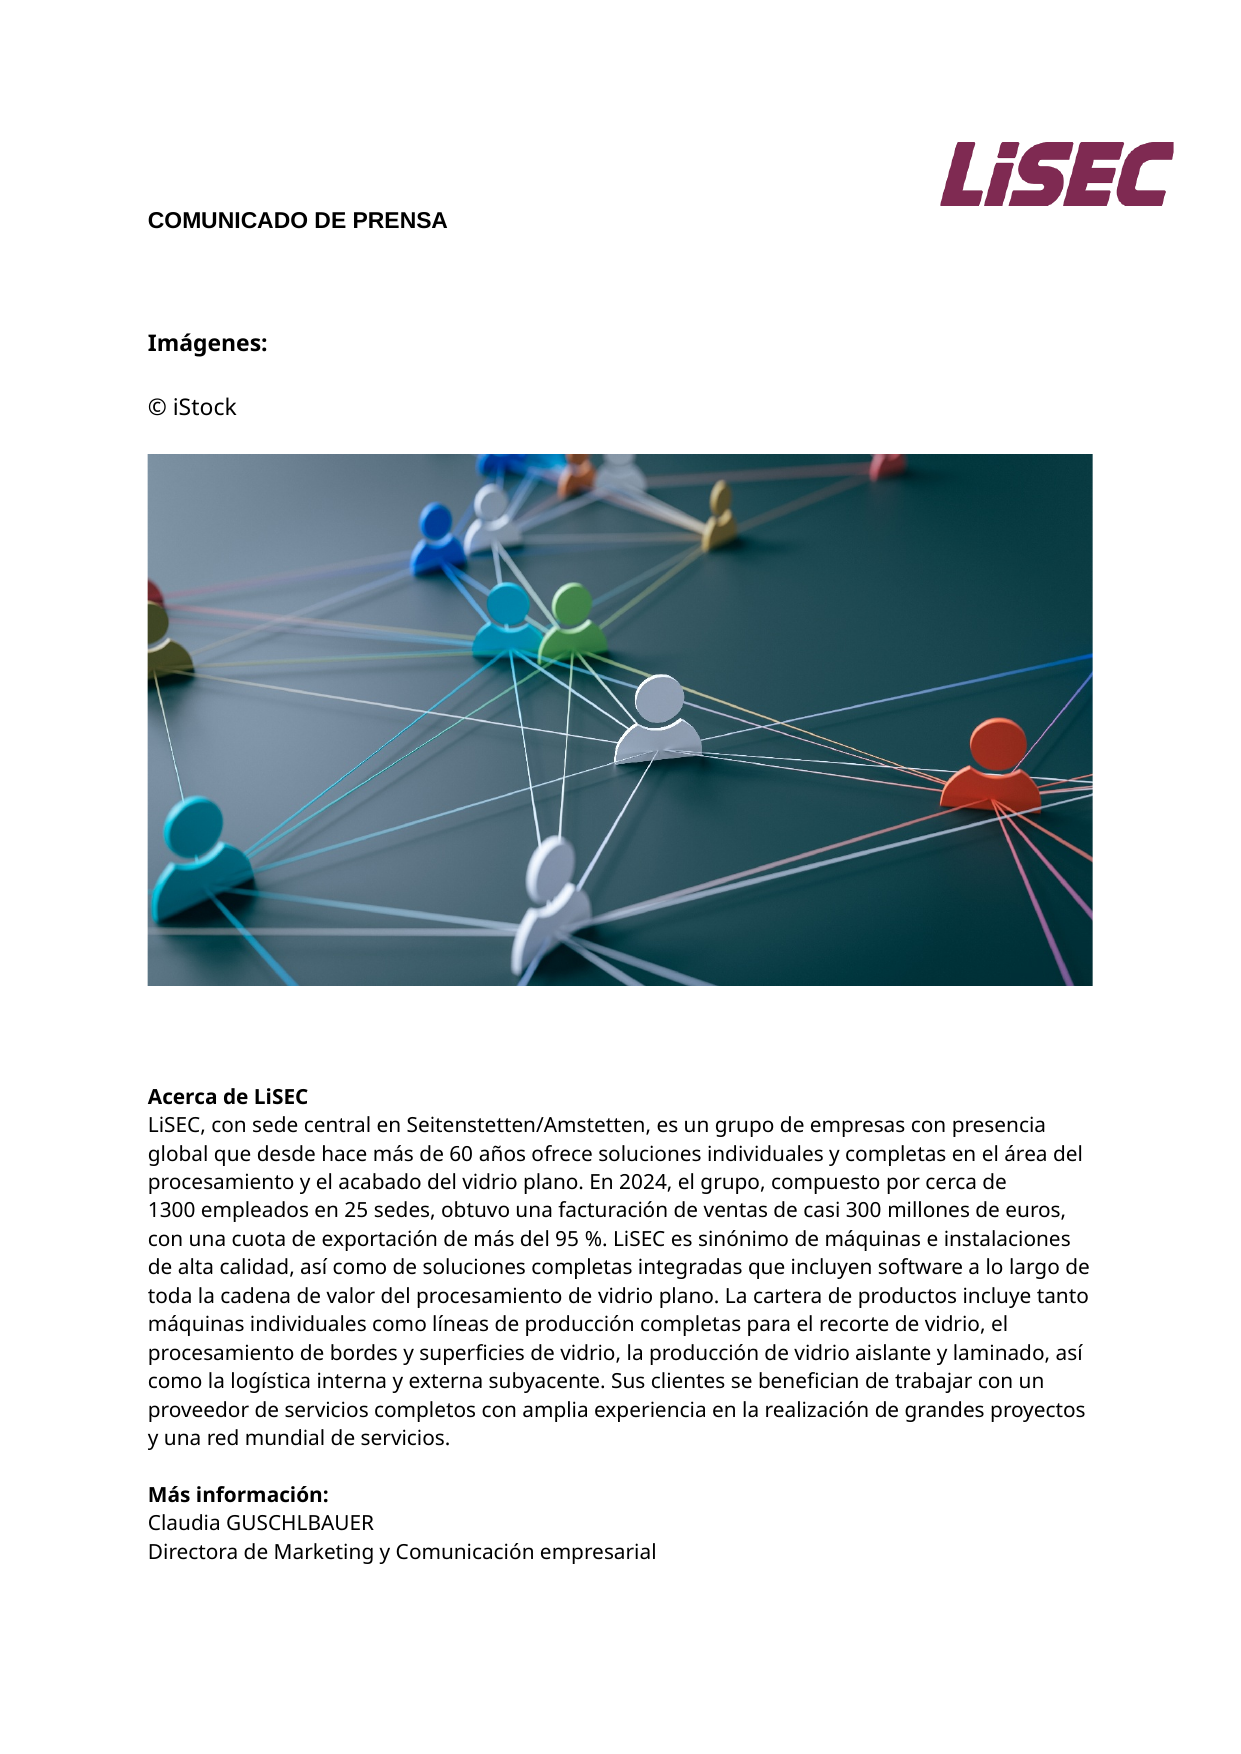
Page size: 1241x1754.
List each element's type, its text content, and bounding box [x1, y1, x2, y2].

text Acerca de LiSEC [148, 1082, 1093, 1110]
picture [147, 454, 1093, 986]
picture [1058, 654, 1093, 663]
text Imágenes: [148, 327, 1093, 359]
text Directora de Marketing y Comunicación empresarial [148, 1537, 1240, 1565]
picture [939, 142, 1173, 205]
text © iStock [148, 391, 1093, 422]
text LiSEC, con sede central en Seitenstetten/Amstetten, es un grupo de empresas con presencia global que desde hace más de 60 años ofrece soluciones individuales y completas en el área del procesamiento y el acabado del vidrio plano. En 2024, el grupo, compuesto por cerca de 1300 empleados en 25 sedes, obtuvo una facturación de ventas de casi 300 millones de euros, con una cuota de exportación de más del 95 %. LiSEC es sinónimo de máquinas e instalaciones de alta calidad, así como de soluciones completas integradas que incluyen software a lo largo de toda la cadena de valor del procesamiento de vidrio plano. La cartera de productos incluye tanto máquinas individuales como líneas de producción completas para el recorte de vidrio, el procesamiento de bordes y superficies de vidrio, la producción de vidrio aislante y laminado, así como la logística interna y externa subyacente. Sus clientes se benefician de trabajar con un proveedor de servicios completos con amplia experiencia en la realización de grandes proyectos y una red mundial de servicios. [148, 1110, 1093, 1452]
text Más información: Claudia GUSCHLBAUER [148, 1480, 1240, 1537]
